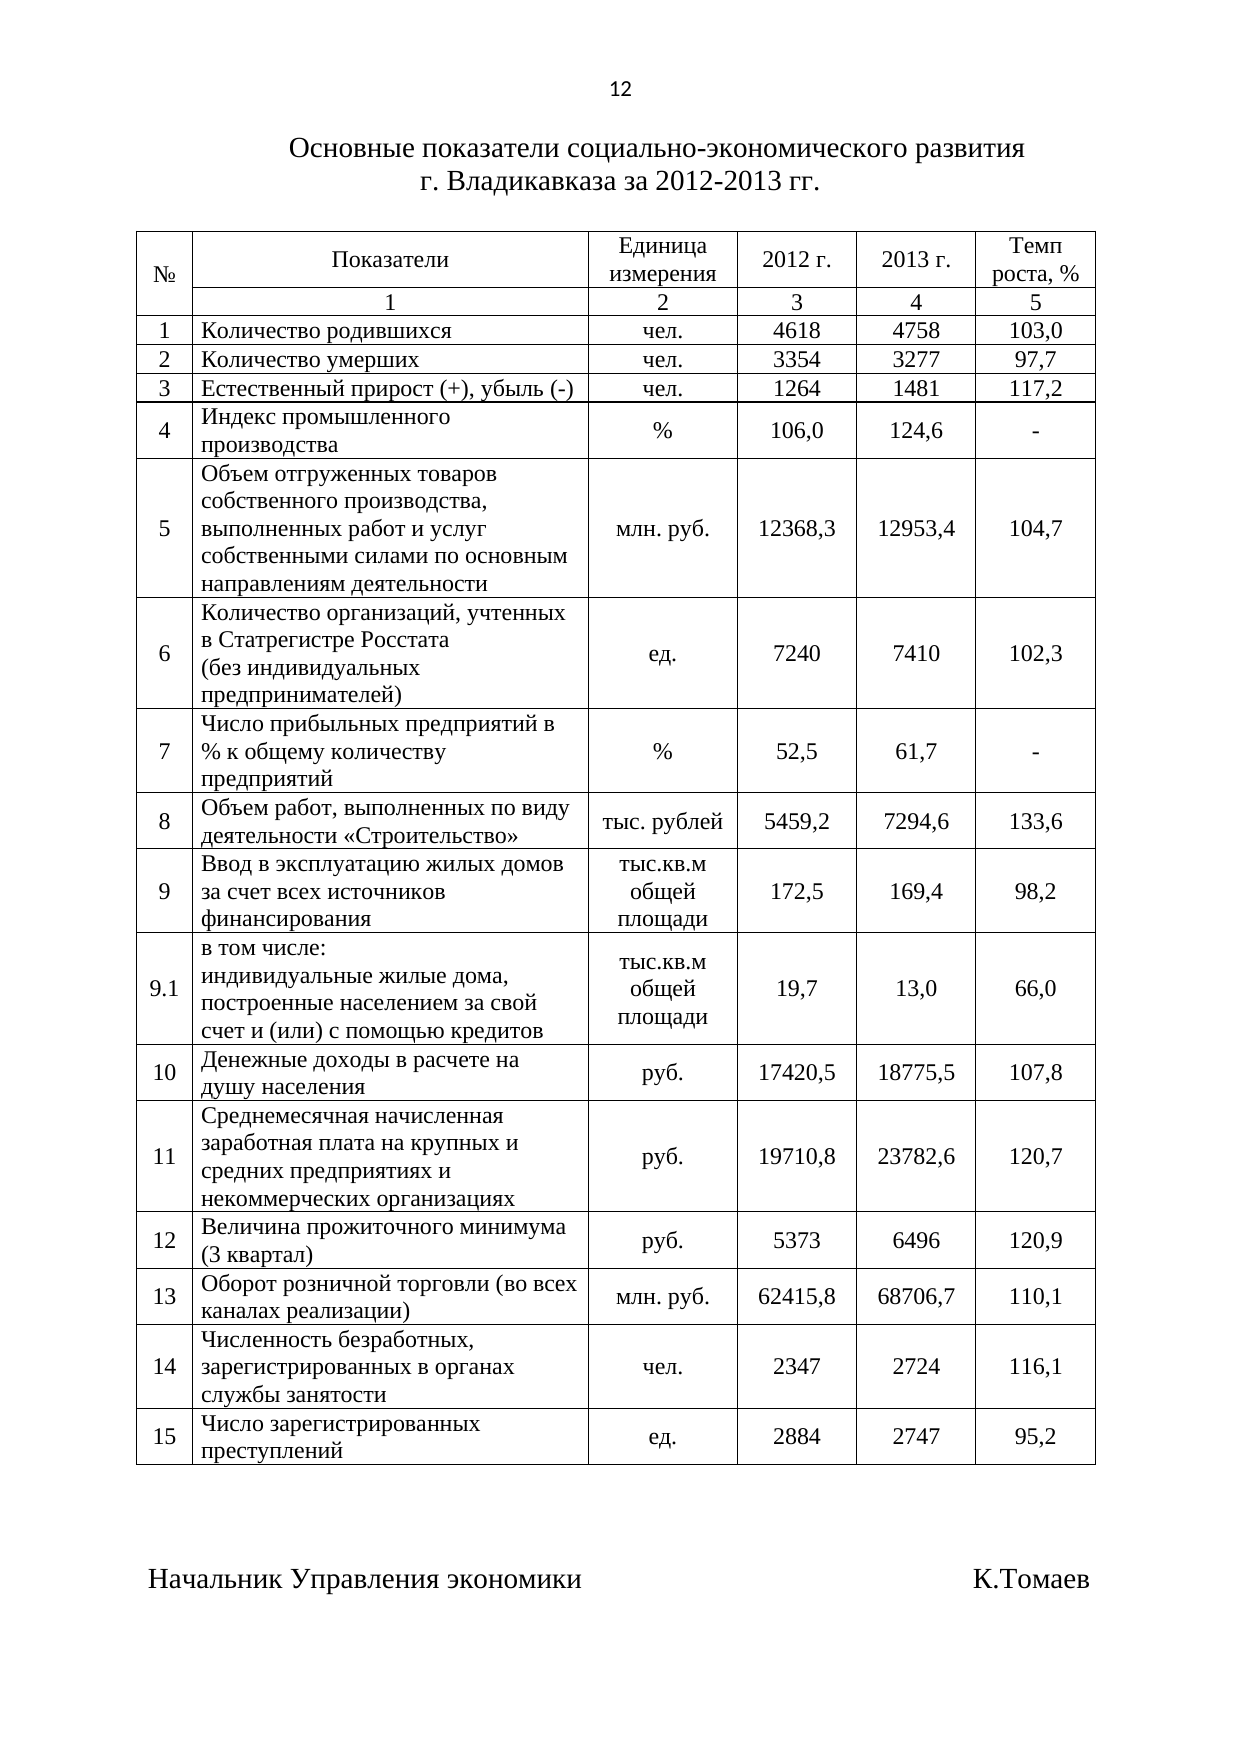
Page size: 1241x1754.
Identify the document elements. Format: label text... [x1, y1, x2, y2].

table_cell 7410 [857, 598, 975, 708]
table_cell 9 [137, 849, 192, 932]
table_cell 1 [137, 316, 192, 344]
table_cell 3277 [857, 345, 975, 373]
table_cell 11 [137, 1101, 192, 1211]
table_cell 13,0 [857, 933, 975, 1043]
table_cell 2 [589, 288, 737, 315]
table_cell 120,7 [976, 1101, 1095, 1211]
table_cell 2884 [738, 1409, 856, 1464]
table_cell руб. [589, 1045, 737, 1100]
table_cell чел. [589, 345, 737, 373]
table_cell Естественный прирост (+), убыль (-) [193, 374, 588, 401]
text Начальник Управления экономики К.Томаев [148, 1561, 1092, 1594]
table_cell тыс. рублей [589, 793, 737, 848]
table_header Единица измерения [589, 232, 737, 287]
table_cell 19,7 [738, 933, 856, 1043]
table_cell 107,8 [976, 1045, 1095, 1100]
table_header № [137, 232, 192, 315]
table_cell 95,2 [976, 1409, 1095, 1464]
table_cell 7 [137, 709, 192, 792]
table_cell 172,5 [738, 849, 856, 932]
table_cell 97,7 [976, 345, 1095, 373]
table_cell Объем работ, выполненных по виду деятельности «Строительство» [193, 793, 588, 848]
table_header 2012 г. [738, 232, 856, 287]
table_cell 117,2 [976, 374, 1095, 401]
table_cell Величина прожиточного минимума (3 квартал) [193, 1212, 588, 1267]
table_cell руб. [589, 1101, 737, 1211]
table_cell 10 [137, 1045, 192, 1100]
table_cell 2 [137, 345, 192, 373]
table_cell - [976, 403, 1095, 458]
table_cell 133,6 [976, 793, 1095, 848]
table_cell 4 [857, 288, 975, 315]
table_cell 12953,4 [857, 459, 975, 597]
table_cell ед. [589, 598, 737, 708]
table_cell тыс.кв.м общей площади [589, 933, 737, 1043]
table_cell чел. [589, 374, 737, 401]
table_cell 52,5 [738, 709, 856, 792]
table_cell 13 [137, 1269, 192, 1324]
table_cell 6496 [857, 1212, 975, 1267]
table_cell 7294,6 [857, 793, 975, 848]
table_cell Численность безработных, зарегистрированных в органах службы занятости [193, 1325, 588, 1408]
table_cell 104,7 [976, 459, 1095, 597]
table_cell 102,3 [976, 598, 1095, 708]
table_cell Оборот розничной торговли (во всех каналах реализации) [193, 1269, 588, 1324]
table_header 2013 г. [857, 232, 975, 287]
table_cell 98,2 [976, 849, 1095, 932]
table_cell 169,4 [857, 849, 975, 932]
table_cell 3354 [738, 345, 856, 373]
table_cell 3 [137, 374, 192, 401]
table_cell 3 [738, 288, 856, 315]
table_cell Число зарегистрированных преступлений [193, 1409, 588, 1464]
table_cell 5373 [738, 1212, 856, 1267]
table_cell 19710,8 [738, 1101, 856, 1211]
table_cell млн. руб. [589, 1269, 737, 1324]
table_cell 5 [976, 288, 1095, 315]
table_cell 68706,7 [857, 1269, 975, 1324]
table_cell ед. [589, 1409, 737, 1464]
table_cell 66,0 [976, 933, 1095, 1043]
table_cell 1264 [738, 374, 856, 401]
table_cell % [589, 709, 737, 792]
text г. Владикавказа за 2012-2013 гг. [148, 163, 1092, 197]
table_cell Количество организаций, учтенных в Статрегистре Росстата (без индивидуальных предпринимателей) [193, 598, 588, 708]
table_cell 12 [137, 1212, 192, 1267]
table_cell 106,0 [738, 403, 856, 458]
table_cell Число прибыльных предприятий в % к общему количеству предприятий [193, 709, 588, 792]
table_cell 6 [137, 598, 192, 708]
table_cell в том числе: индивидуальные жилые дома, построенные населением за свой счет и (или) с помощью кредитов [193, 933, 588, 1043]
text Основные показатели социально-экономического развития [148, 130, 1092, 163]
table_cell Индекс промышленного производства [193, 403, 588, 458]
table_cell Денежные доходы в расчете на душу населения [193, 1045, 588, 1100]
table_cell Объем отгруженных товаров собственного производства, выполненных работ и услуг собственными силами по основным направлениям деятельности [193, 459, 588, 597]
table_cell чел. [589, 316, 737, 344]
table_cell 17420,5 [738, 1045, 856, 1100]
table_cell Количество умерших [193, 345, 588, 373]
table_cell 5 [137, 459, 192, 597]
table_cell 18775,5 [857, 1045, 975, 1100]
table_cell руб. [589, 1212, 737, 1267]
table_cell 8 [137, 793, 192, 848]
table_cell млн. руб. [589, 459, 737, 597]
table_cell 15 [137, 1409, 192, 1464]
table_header Показатели [193, 232, 588, 287]
table_cell - [976, 709, 1095, 792]
table_cell 61,7 [857, 709, 975, 792]
table_cell 9.1 [137, 933, 192, 1043]
table_header Темп роста, % [976, 232, 1095, 287]
table_cell 5459,2 [738, 793, 856, 848]
table_cell 62415,8 [738, 1269, 856, 1324]
table_cell 23782,6 [857, 1101, 975, 1211]
table_cell тыс.кв.м общей площади [589, 849, 737, 932]
table_cell 14 [137, 1325, 192, 1408]
table_cell 116,1 [976, 1325, 1095, 1408]
table_cell 1 [193, 288, 588, 315]
table_cell 2347 [738, 1325, 856, 1408]
table_cell 2724 [857, 1325, 975, 1408]
table_cell чел. [589, 1325, 737, 1408]
table_cell 7240 [738, 598, 856, 708]
table_cell Ввод в эксплуатацию жилых домов за счет всех источников финансирования [193, 849, 588, 932]
table_cell 110,1 [976, 1269, 1095, 1324]
table_cell 124,6 [857, 403, 975, 458]
table_cell 12368,3 [738, 459, 856, 597]
table_cell 4 [137, 403, 192, 458]
table_cell 2747 [857, 1409, 975, 1464]
table_cell Среднемесячная начисленная заработная плата на крупных и средних предприятиях и некоммерческих организациях [193, 1101, 588, 1211]
table_cell 4758 [857, 316, 975, 344]
table_cell 103,0 [976, 316, 1095, 344]
table_cell 1481 [857, 374, 975, 401]
table_cell 120,9 [976, 1212, 1095, 1267]
table_cell % [589, 403, 737, 458]
table_cell Количество родившихся [193, 316, 588, 344]
table_cell 4618 [738, 316, 856, 344]
